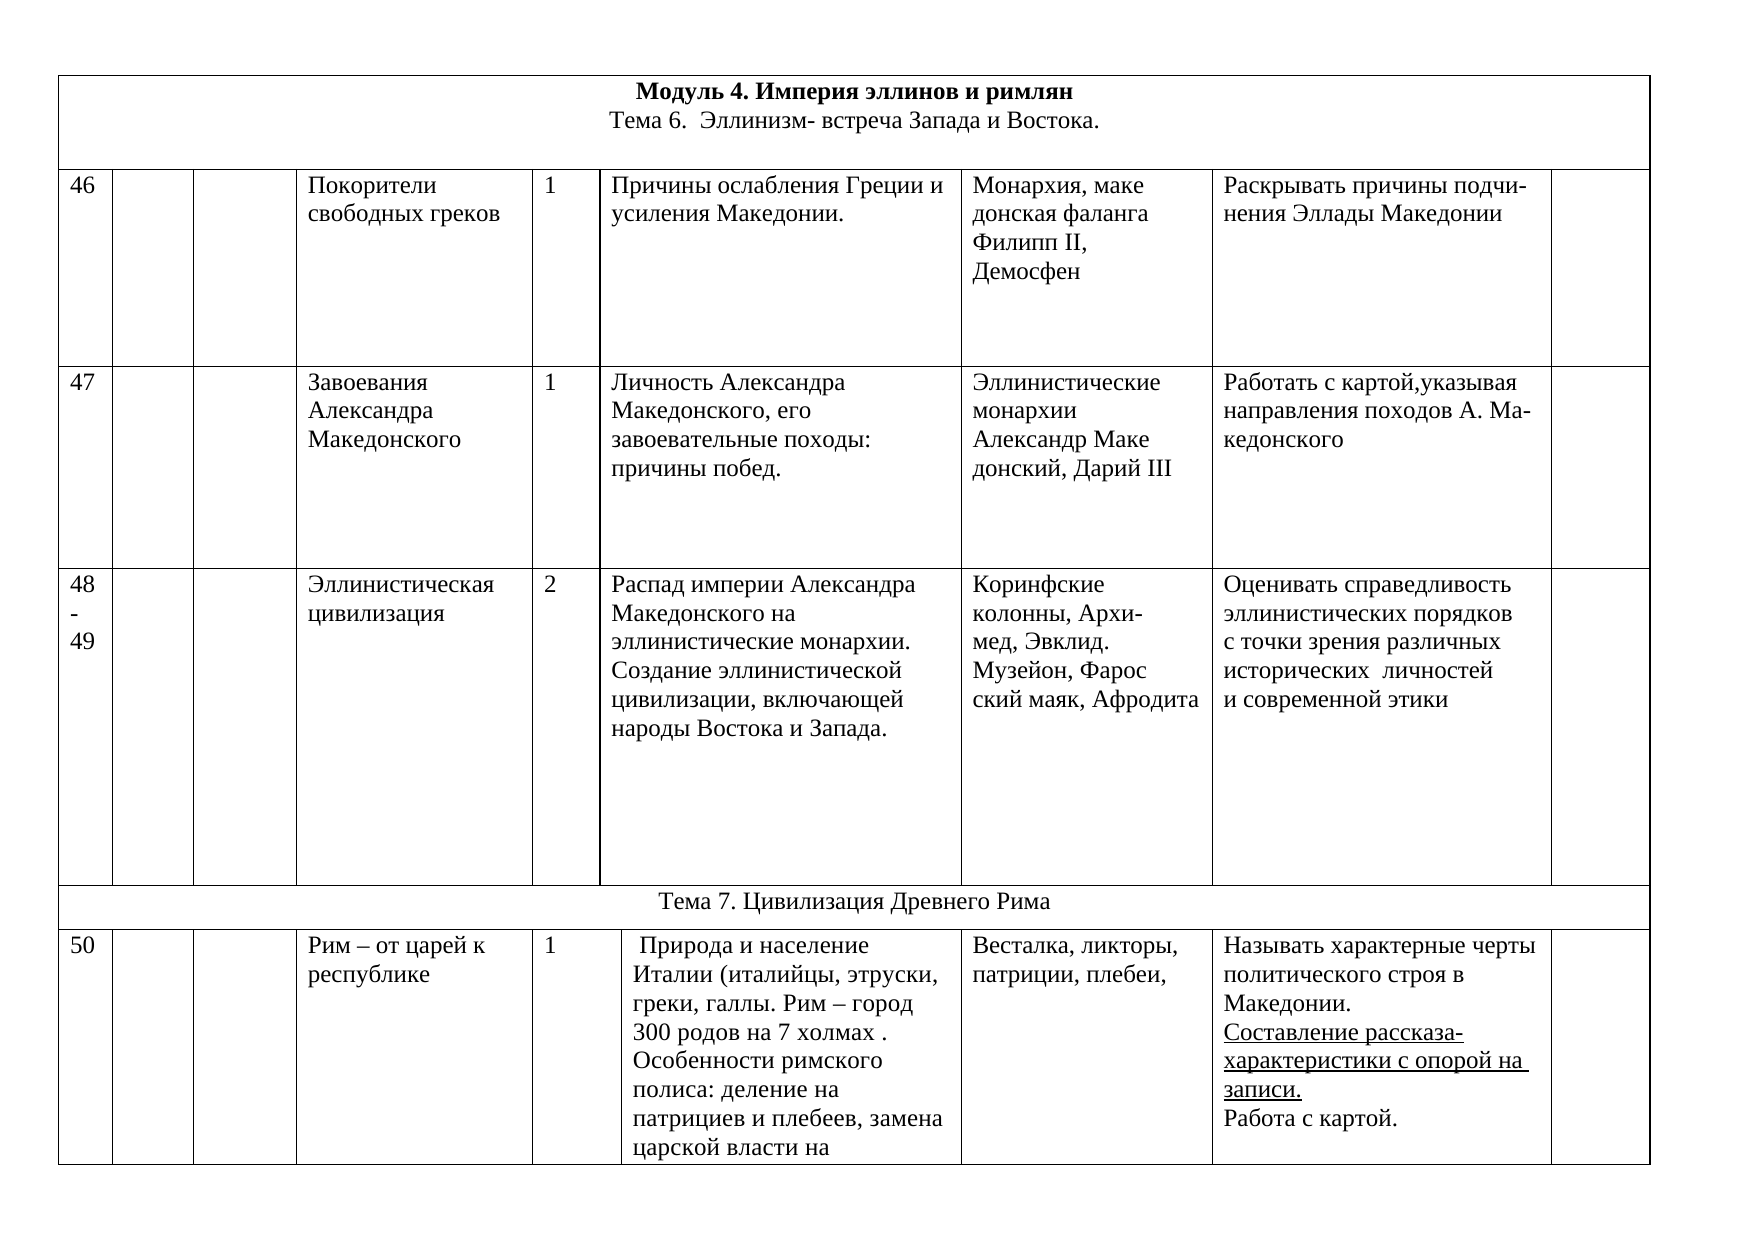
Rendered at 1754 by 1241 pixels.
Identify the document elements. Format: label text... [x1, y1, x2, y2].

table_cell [1213, 930, 1551, 1163]
table_cell [1552, 170, 1649, 366]
table_cell [194, 930, 296, 1163]
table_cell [297, 930, 532, 1163]
table_cell Распад империи Александра Македонского на эллинистические монархии. Создание эллинистической цивилизации, включающей народы Востока и Запада. [601, 569, 961, 885]
table_cell [194, 367, 296, 568]
table_cell Раскрывать причины подчи- нения Эллады Македонии [1213, 170, 1551, 366]
table_cell 1 [533, 367, 599, 568]
table_cell [1552, 367, 1649, 568]
table_cell Личность Александра Македонского, его завоевательные походы: причины побед. [601, 367, 961, 568]
table_cell Модуль 4. Империя эллинов и римлян Тема 6. Эллинизм- встреча Запада и Востока. [59, 76, 1649, 169]
table_cell Эллинистические монархии Александр Маке донский, Дарий III [962, 367, 1212, 568]
table_cell Тема 7. Цивилизация Древнего Рима [59, 886, 1649, 929]
table_cell Оценивать справедливость эллинистических порядков с точки зрения различных исторических личностей и современной этики [1213, 569, 1551, 885]
table_cell 1 [533, 930, 621, 1163]
table_cell Работать с картой,указывая направления походов А. Ма- кедонского [1213, 367, 1551, 568]
table_cell 47 [59, 367, 112, 568]
table_cell [113, 367, 193, 568]
table_cell Покорители свободных греков [297, 170, 532, 366]
table_cell Завоевания Александра Македонского [297, 367, 532, 568]
table_cell [1552, 930, 1649, 1163]
table_cell Эллинистическая цивилизация [297, 569, 532, 885]
table_cell 2 [533, 569, 599, 885]
table_cell Коринфские колонны, Архи- мед, Эвклид. Музейон, Фарос ский маяк, Афродита [962, 569, 1212, 885]
table_cell 1 [533, 170, 599, 366]
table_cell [622, 930, 961, 1163]
table_cell 48-49 [59, 569, 112, 885]
table_cell [194, 569, 296, 885]
table_cell [194, 170, 296, 366]
table_cell [1552, 569, 1649, 885]
table_cell [113, 569, 193, 885]
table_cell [962, 930, 1212, 1163]
table_cell [113, 930, 193, 1163]
table_cell [113, 170, 193, 366]
table_cell Монархия, маке донская фаланга Филипп II, Демосфен [962, 170, 1212, 366]
table_cell 46 [59, 170, 112, 366]
table_cell Причины ослабления Греции и усиления Македонии. [601, 170, 961, 366]
table_cell 50 [59, 930, 112, 1163]
